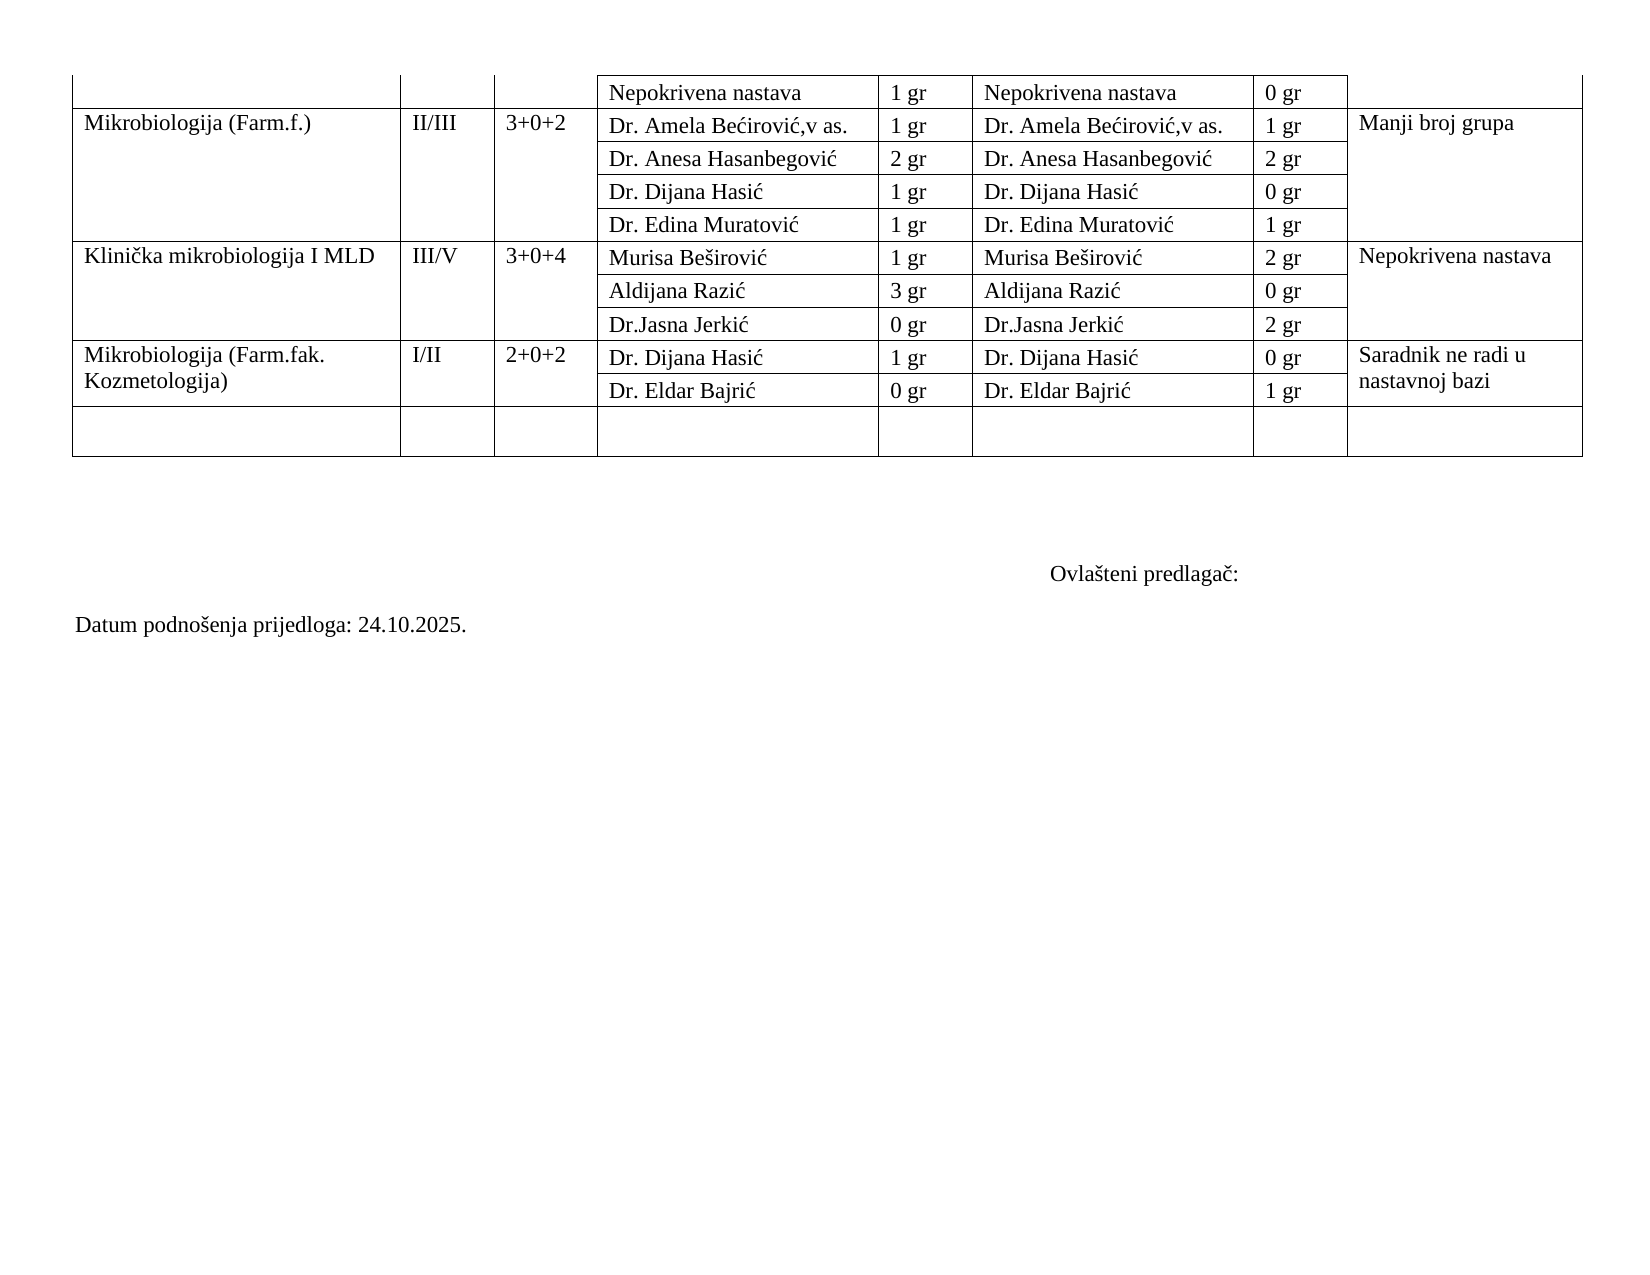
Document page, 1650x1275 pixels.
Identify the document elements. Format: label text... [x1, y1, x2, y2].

table_cell Nepokrivena nastava [1348, 242, 1582, 340]
table_cell Mikrobiologija (Farm.f.) [73, 109, 400, 241]
table_cell 1 gr [879, 175, 972, 207]
table_cell 0 gr [879, 308, 972, 340]
table_cell [495, 407, 597, 456]
table_cell 1 gr [1254, 109, 1347, 141]
table_cell Nepokrivena nastava [973, 76, 1253, 108]
table_cell Dr. Dijana Hasić [973, 341, 1253, 373]
table_cell 2 gr [1254, 142, 1347, 174]
table_cell Dr. Anesa Hasanbegović [973, 142, 1253, 174]
table_cell 1 gr [1254, 209, 1347, 241]
table_cell [1254, 407, 1347, 456]
table_cell [1348, 407, 1582, 456]
table_cell II/III [401, 109, 494, 241]
table_cell Nepokrivena nastava [598, 76, 878, 108]
table_cell 2 gr [879, 142, 972, 174]
text Datum podnošenja prijedloga: 24.10.2025. [75, 611, 1575, 638]
table_cell 0 gr [1254, 341, 1347, 373]
table_cell 1 gr [879, 109, 972, 141]
table_cell Dr. Anesa Hasanbegović [598, 142, 878, 174]
table_cell 0 gr [1254, 175, 1347, 207]
table_cell Dr. Edina Muratović [598, 209, 878, 241]
table_cell Dr.Jasna Jerkić [598, 308, 878, 340]
table_cell [401, 407, 494, 456]
text Ovlašteni predlagač: [75, 560, 1575, 587]
table_cell Saradnik ne radi u nastavnoj bazi [1348, 341, 1582, 406]
table_cell Aldijana Razić [598, 275, 878, 307]
table_cell 2 gr [1254, 308, 1347, 340]
table_cell Dr. Edina Muratović [973, 209, 1253, 241]
table_cell Dr. Dijana Hasić [598, 341, 878, 373]
table_cell Murisa Beširović [973, 242, 1253, 274]
table_cell [879, 407, 972, 456]
table_cell Klinička mikrobiologija I MLD [73, 242, 400, 340]
table_cell 2+0+2 [495, 341, 597, 406]
table_cell Dr. Eldar Bajrić [973, 374, 1253, 406]
table_cell I/II [401, 341, 494, 406]
table_cell Mikrobiologija (Farm.fak. Kozmetologija) [73, 341, 400, 406]
table_cell Dr. Dijana Hasić [973, 175, 1253, 207]
table_cell 0 gr [1254, 76, 1347, 108]
table_cell Dr. Amela Bećirović,v as. [973, 109, 1253, 141]
table_cell Dr. Eldar Bajrić [598, 374, 878, 406]
table_cell 0 gr [1254, 275, 1347, 307]
table_cell 1 gr [1254, 374, 1347, 406]
table_cell 1 gr [879, 209, 972, 241]
table_cell Murisa Beširović [598, 242, 878, 274]
table_cell Aldijana Razić [973, 275, 1253, 307]
table_cell III/V [401, 242, 494, 340]
table_cell Dr.Jasna Jerkić [973, 308, 1253, 340]
table_cell [73, 407, 400, 456]
table_cell [973, 407, 1253, 456]
table_cell 3+0+2 [495, 109, 597, 241]
table_cell 3+0+4 [495, 242, 597, 340]
table_cell Manji broj grupa [1348, 109, 1582, 241]
table_cell 0 gr [879, 374, 972, 406]
table_cell 1 gr [879, 341, 972, 373]
table_cell Dr. Amela Bećirović,v as. [598, 109, 878, 141]
table_cell [598, 407, 878, 456]
table_cell 3 gr [879, 275, 972, 307]
table_cell Dr. Dijana Hasić [598, 175, 878, 207]
table_cell 1 gr [879, 242, 972, 274]
table_cell 2 gr [1254, 242, 1347, 274]
table_cell 1 gr [879, 76, 972, 108]
